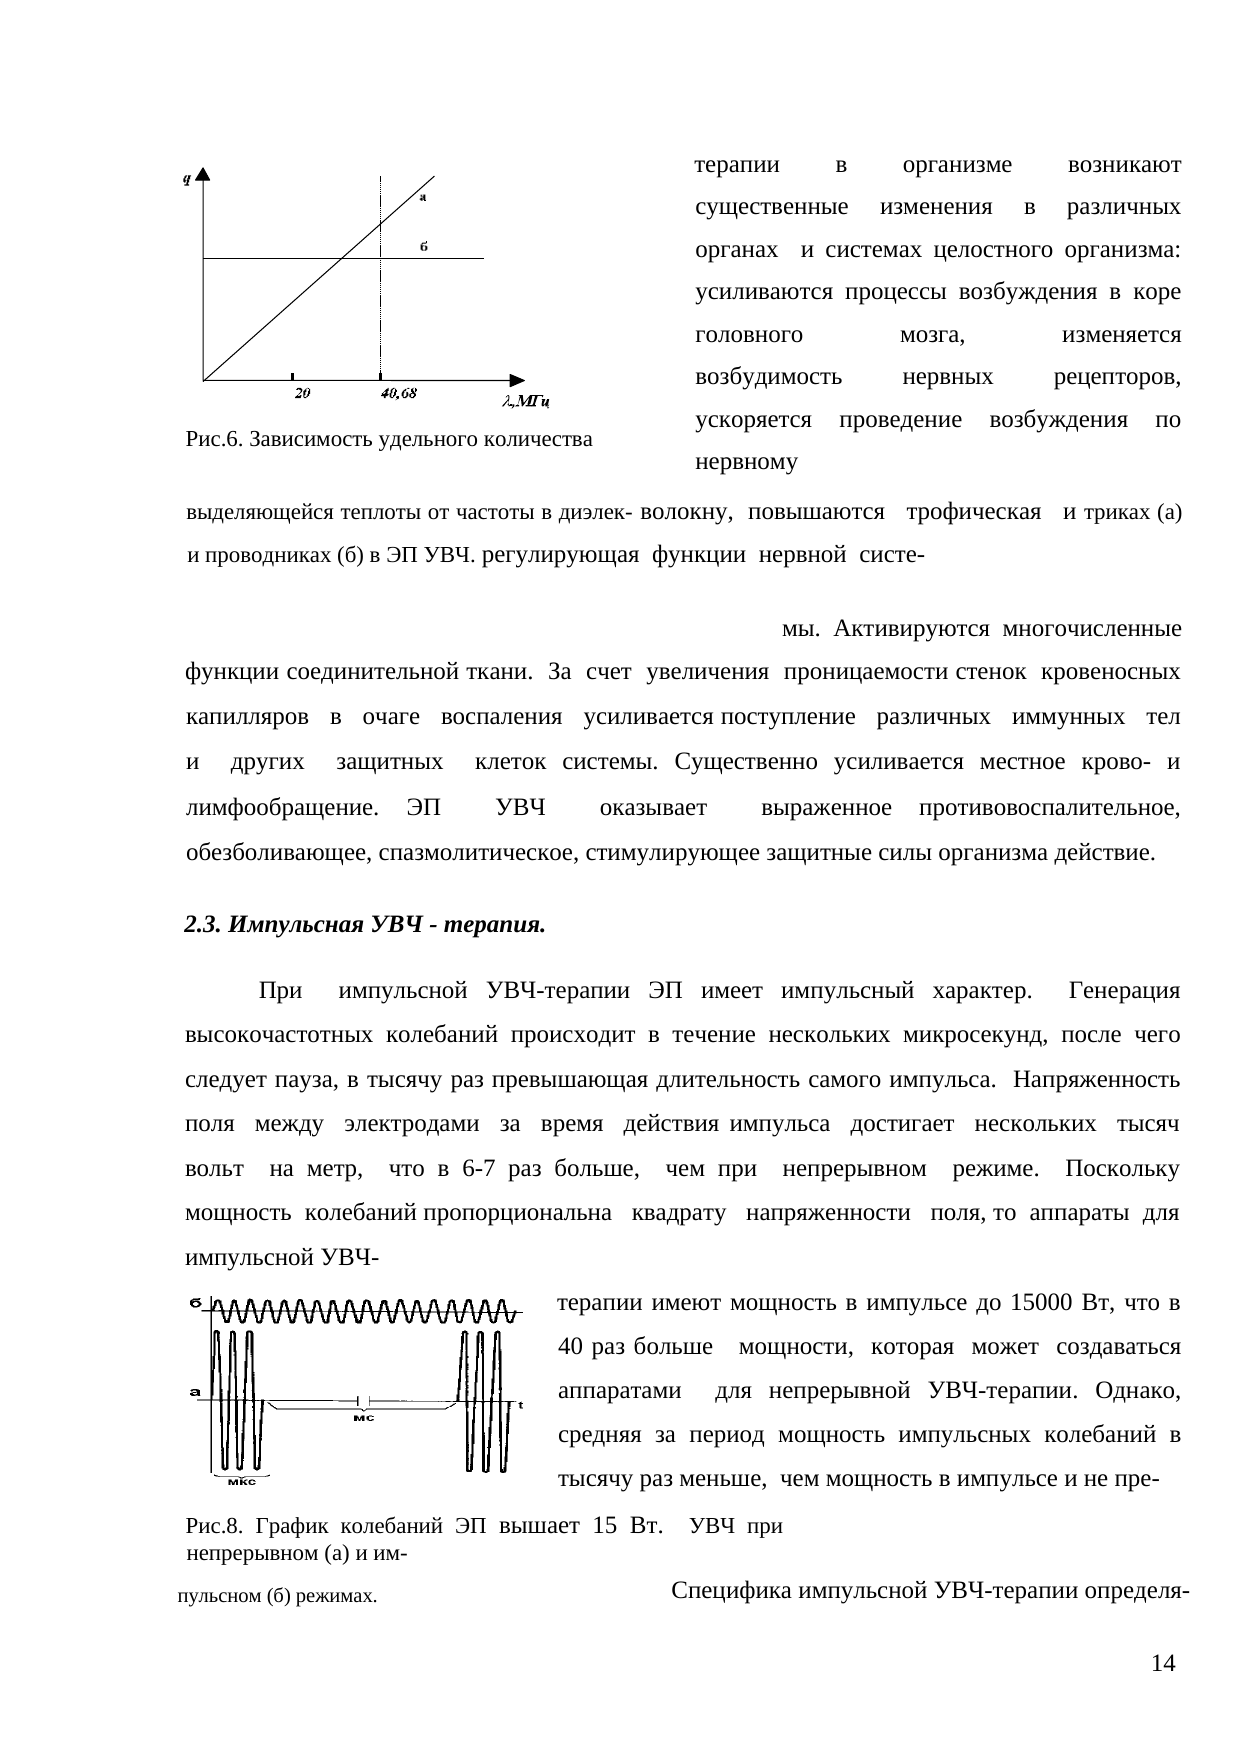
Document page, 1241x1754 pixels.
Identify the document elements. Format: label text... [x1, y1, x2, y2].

text функции соединительной ткани. За счет увеличения проницаемости стенок кровеносных капилляров в очаге воспаления усиливается поступление различных иммунных тел и других защитных клеток системы. Существенно усиливается местное крово- и лимфообращение. ЭП УВЧ оказывает выраженное противовоспалительное, обезболивающее, спазмолитическое, стимулирующее защитные силы организма действие. [185, 656, 1182, 865]
text 2.3. Импульсная УВЧ - терапия. [184, 909, 1182, 938]
text пульсном (б) режимах. Специфика импульсной УВЧ-терапии определя- [177, 1566, 1182, 1606]
picture [181, 1295, 531, 1488]
text мы. Активируются многочисленные [185, 613, 1182, 642]
text выделяющейся теплоты от частоты в диэлек- волокну, повышаются трофическая и триках (а) и проводниках (б) в ЭП УВЧ. регулирующая функции нервной систе- [186, 496, 1183, 568]
text Рис.8. График колебаний ЭП вышает 15 Вт. УВЧ при непрерывном (а) и им- [185, 1510, 783, 1565]
text терапии в организме возникают существенные изменения в различных органах и системах целостного организма: усиливаются процессы возбуждения в коре головного мозга, изменяется возбудимость нервных рецепторов, ускоряется проведение возбуждения по нервному [185, 149, 1182, 475]
text При импульсной УВЧ-терапии ЭП имеет импульсный характер. Генерация высокочастотных колебаний происходит в течение нескольких микросекунд, после чего следует пауза, в тысячу раз превышающая длительность самого импульса. Напряженность поля между электродами за время действия импульса достигает нескольких тысяч вольт на метр, что в 6-7 раз больше, чем при непрерывном режиме. Поскольку мощность колебаний пропорциональна квадрату напряженности поля, то аппараты для импульсной УВЧ- [185, 975, 1182, 1271]
